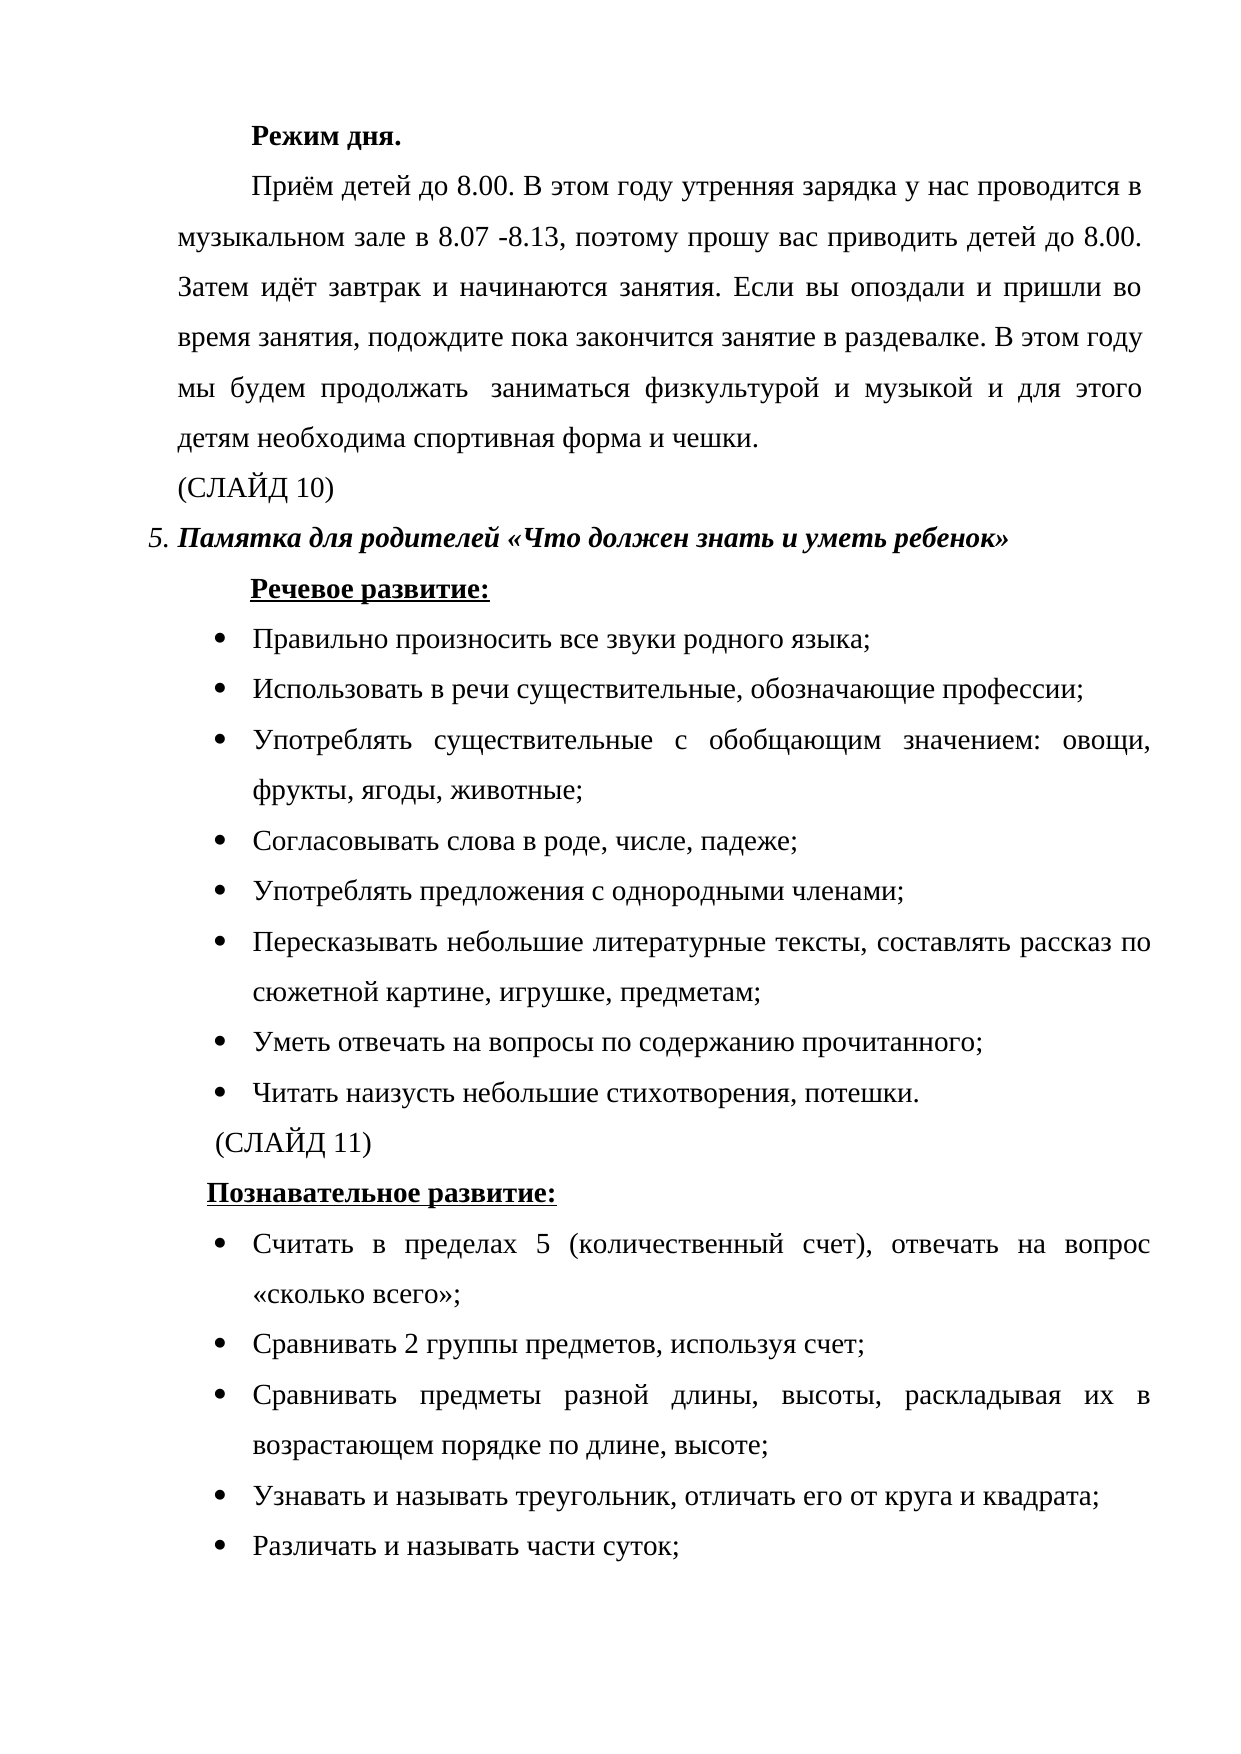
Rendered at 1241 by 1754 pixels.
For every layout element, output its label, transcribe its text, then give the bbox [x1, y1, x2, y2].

list Читать наизусть небольшие стихотворения, потешки. [215, 1075, 1152, 1108]
list Согласовывать слова в роде, числе, падеже; [215, 823, 1152, 856]
text (СЛАЙД 10) [177, 470, 1152, 504]
list Употреблять существительные с обобщающим значением: овощи, фрукты, ягоды, животные; [215, 722, 1152, 806]
list Памятка для родителей «Что должен знать и уметь ребенок» [148, 521, 1152, 554]
list Уметь отвечать на вопросы по содержанию прочитанного; [215, 1024, 1152, 1058]
text Речевое развитие: [177, 571, 1152, 604]
list Правильно произносить все звуки родного языка; [215, 621, 1152, 655]
list Сравнивать предметы разной длины, высоты, раскладывая их в возрастающем порядке по длине, высоте; [215, 1377, 1152, 1461]
list Считать в пределах 5 (количественный счет), отвечать на вопрос «сколько всего»; [215, 1226, 1152, 1310]
list Различать и называть части суток; [215, 1528, 1152, 1562]
text Познавательное развитие: [177, 1176, 1152, 1209]
text (СЛАЙД 11) [215, 1125, 1152, 1159]
text Приём детей до 8.00. В этом году утренняя зарядка у нас проводится в музыкальном зале в 8.07 -8.13, поэтому прошу вас приводить детей до 8.00. Затем идёт завтрак и начинаются занятия. Если вы опоздали и пришли во время занятия, подождите пока закончится занятие в раздевалке. В этом году мы будем продолжать заниматься физкультурой и музыкой и для этого детям необходима спортивная форма и чешки. [177, 168, 1143, 453]
list Употреблять предложения с однородными членами; [215, 873, 1152, 907]
text Режим дня. [177, 118, 1143, 152]
list Сравнивать 2 группы предметов, используя счет; [215, 1327, 1152, 1360]
list Узнавать и называть треугольник, отличать его от круга и квадрата; [215, 1478, 1152, 1511]
list Использовать в речи существительные, обозначающие профессии; [215, 672, 1152, 705]
list Пересказывать небольшие литературные тексты, составлять рассказ по сюжетной картине, игрушке, предметам; [215, 924, 1152, 1008]
